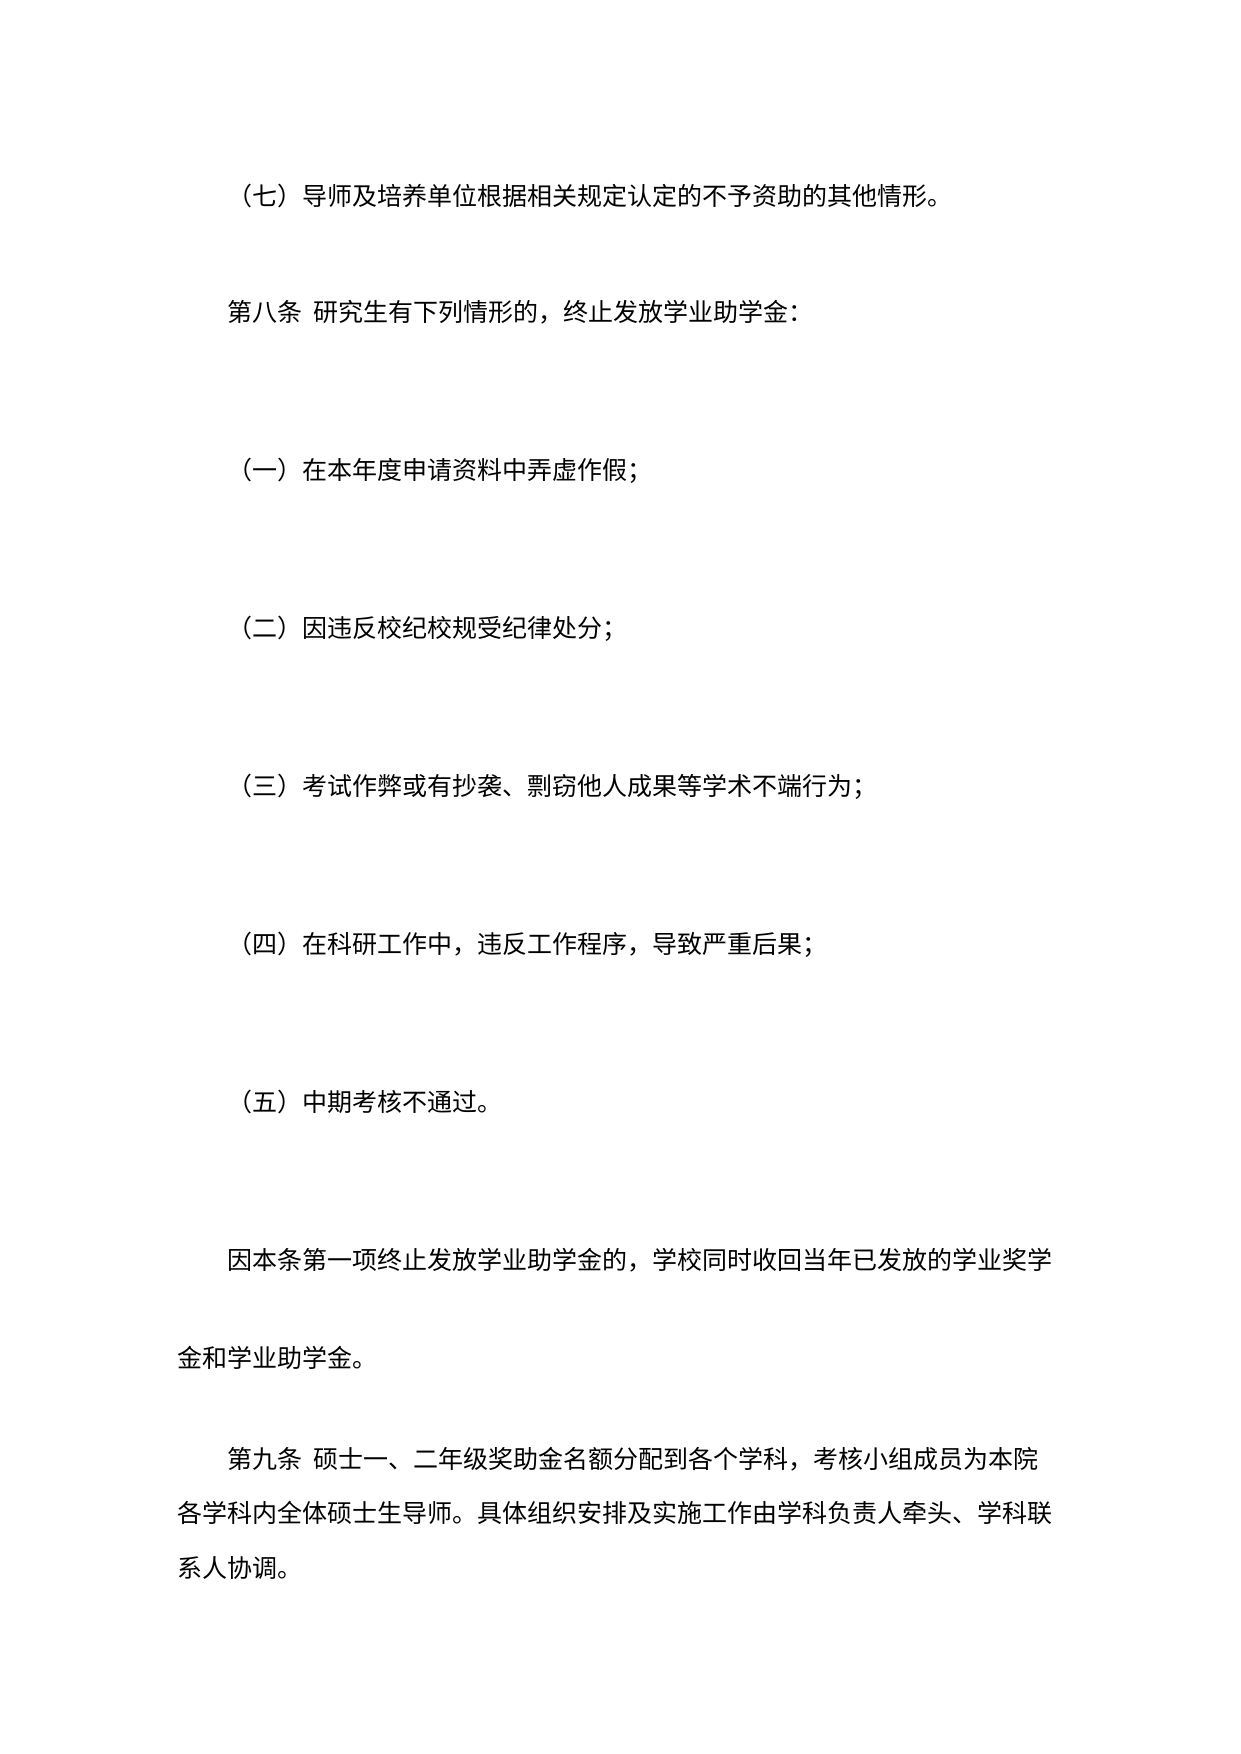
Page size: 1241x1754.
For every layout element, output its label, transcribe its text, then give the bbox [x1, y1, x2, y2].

text （四）在科研工作中，违反工作程序，导致严重后果； [227, 910, 1063, 975]
text （二）因违反校纪校规受纪律处分； [227, 594, 1063, 659]
text 因本条第一项终止发放学业助学金的，学校同时收回当年已发放的学业奖学金和学业助学金。 [177, 1226, 1063, 1389]
text （五）中期考核不通过。 [227, 1068, 1063, 1133]
text 第九条 硕士一、二年级奖助金名额分配到各个学科，考核小组成员为本院各学科内全体硕士生导师。具体组织安排及实施工作由学科负责人牵头、学科联系人协调。 [177, 1439, 1063, 1584]
text 第八条 研究生有下列情形的，终止发放学业助学金： [177, 278, 1063, 343]
text （七）导师及培养单位根据相关规定认定的不予资助的其他情形。 [227, 162, 1063, 227]
text （三）考试作弊或有抄袭、剽窃他人成果等学术不端行为； [227, 752, 1063, 817]
text （一）在本年度申请资料中弄虚作假； [227, 436, 1063, 501]
